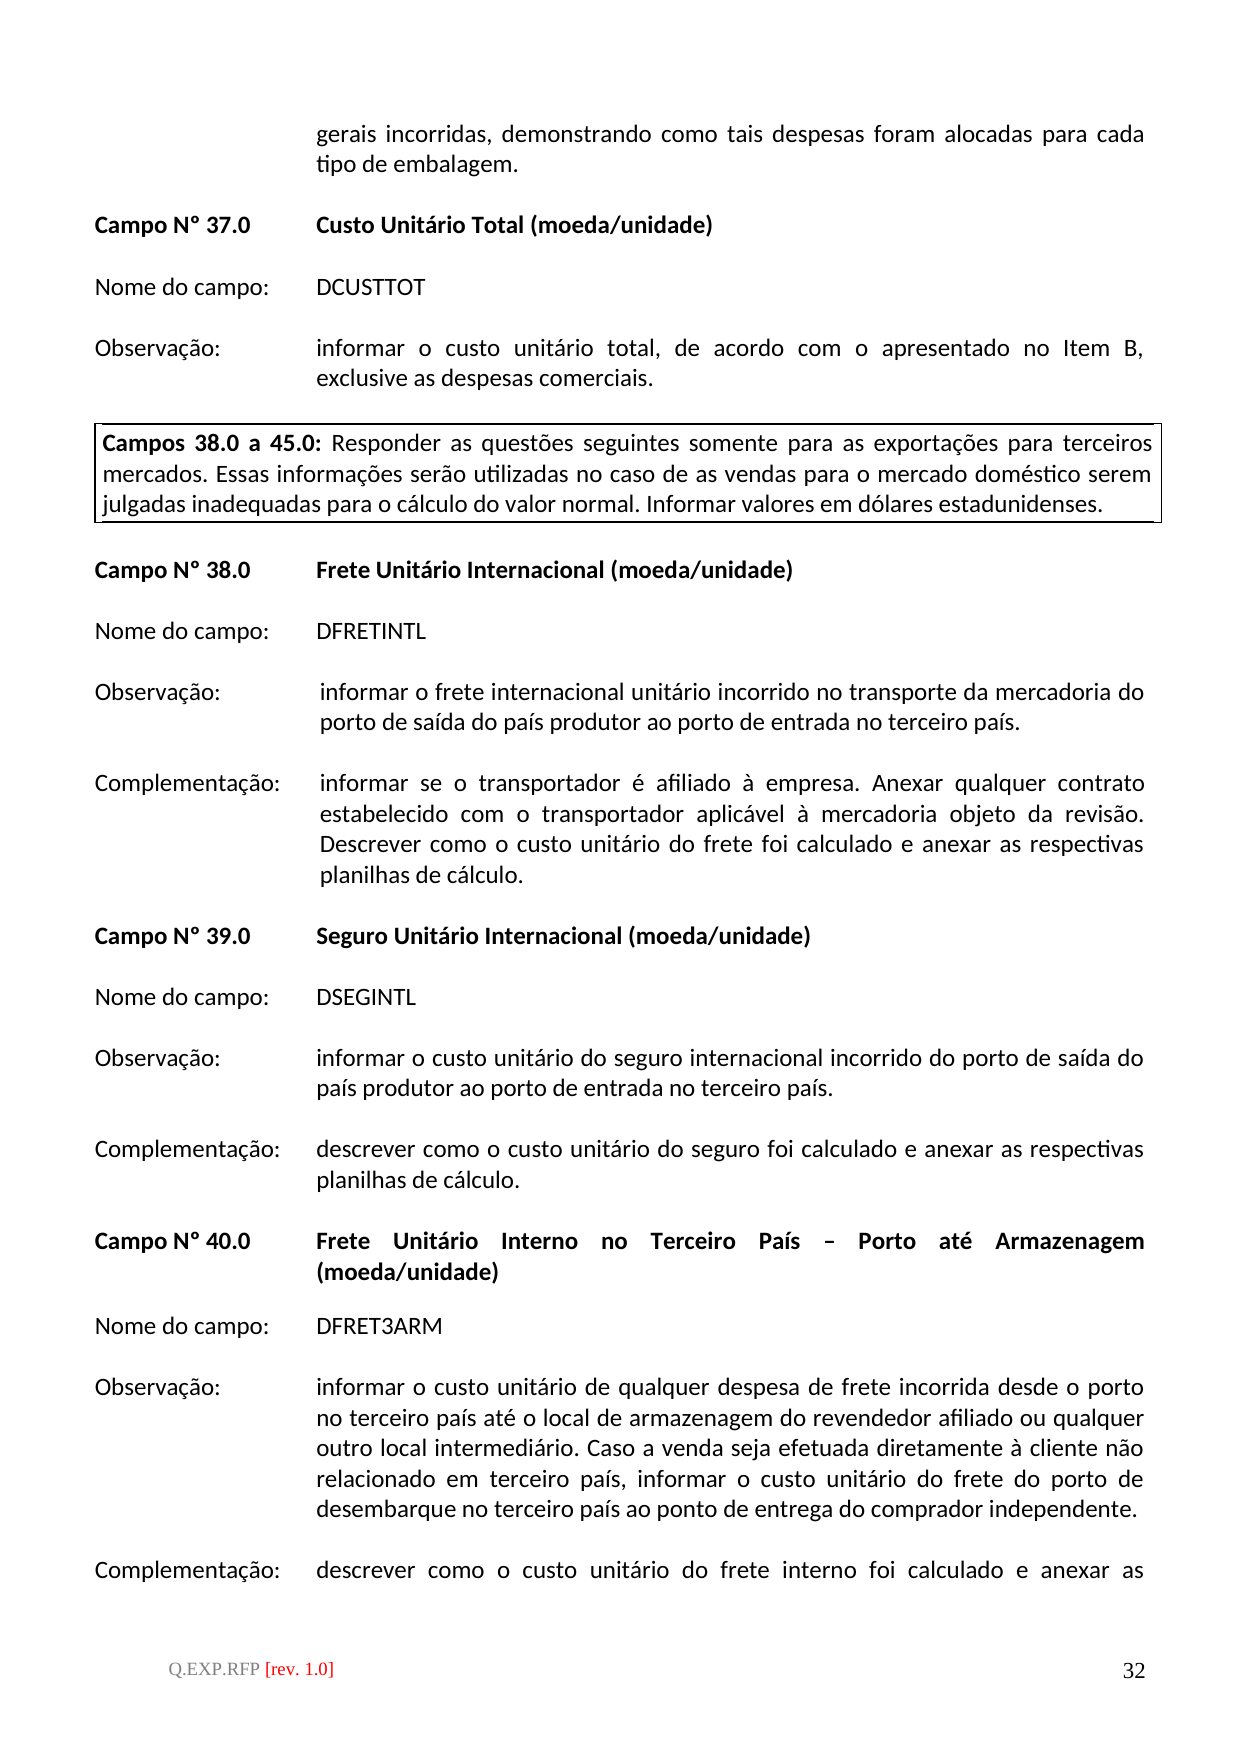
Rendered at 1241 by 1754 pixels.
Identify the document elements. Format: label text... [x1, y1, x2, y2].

text Nome do campo: DCUSTTOT [94, 271, 1146, 301]
text Observação: informar o frete internacional unitário incorrido no transporte da mercadoria do porto de saída do país produtor ao porto de entrada no terceiro país. [94, 676, 1146, 737]
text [94, 1554, 1146, 1585]
text Observação: informar o custo unitário de qualquer despesa de frete incorrida desde o porto no terceiro país até o local de armazenagem do revendedor afiliado ou qualquer outro local intermediário. Caso a venda seja efetuada diretamente à cliente não relacionado em terceiro país, informar o custo unitário do frete do porto de desembarque no terceiro país ao ponto de entrega do comprador independente. [94, 1371, 1146, 1524]
text Complementação: informar se o transportador é afiliado à empresa. Anexar qualquer contrato estabelecido com o transportador aplicável à mercadoria objeto da revisão. Descrever como o custo unitário do frete foi calculado e anexar as respectivas planilhas de cálculo. [94, 767, 1146, 889]
table_header Campos 38.0 a 45.0: Responder as questões seguintes somente para as exportações para terceiros mercados. Essas informações serão utilizadas no caso de as vendas para o mercado doméstico serem julgadas inadequadas para o cálculo do valor normal. Informar valores em dólares estadunidenses. [96, 424, 1161, 522]
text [94, 118, 1146, 179]
text Nome do campo: DFRETINTL [94, 615, 1146, 645]
text Observação: informar o custo unitário total, de acordo com o apresentado no Item B, exclusive as despesas comerciais. [94, 332, 1146, 393]
text Complementação: descrever como o custo unitário do seguro foi calculado e anexar as respectivas planilhas de cálculo. [94, 1134, 1146, 1195]
text Observação: informar o custo unitário do seguro internacional incorrido do porto de saída do país produtor ao porto de entrada no terceiro país. [94, 1042, 1146, 1103]
text Nome do campo: DFRET3ARM [94, 1310, 1146, 1341]
text Campo Nº 40.0 Frete Unitário Interno no Terceiro País – Porto até Armazenagem (moeda/unidade) [94, 1225, 1146, 1286]
text Nome do campo: DSEGINTL [94, 981, 1146, 1012]
text Campo Nº 37.0 Custo Unitário Total (moeda/unidade) [94, 210, 1146, 240]
text Campo Nº 39.0 Seguro Unitário Internacional (moeda/unidade) [94, 920, 1146, 951]
text Campo Nº 38.0 Frete Unitário Internacional (moeda/unidade) [94, 554, 1146, 584]
